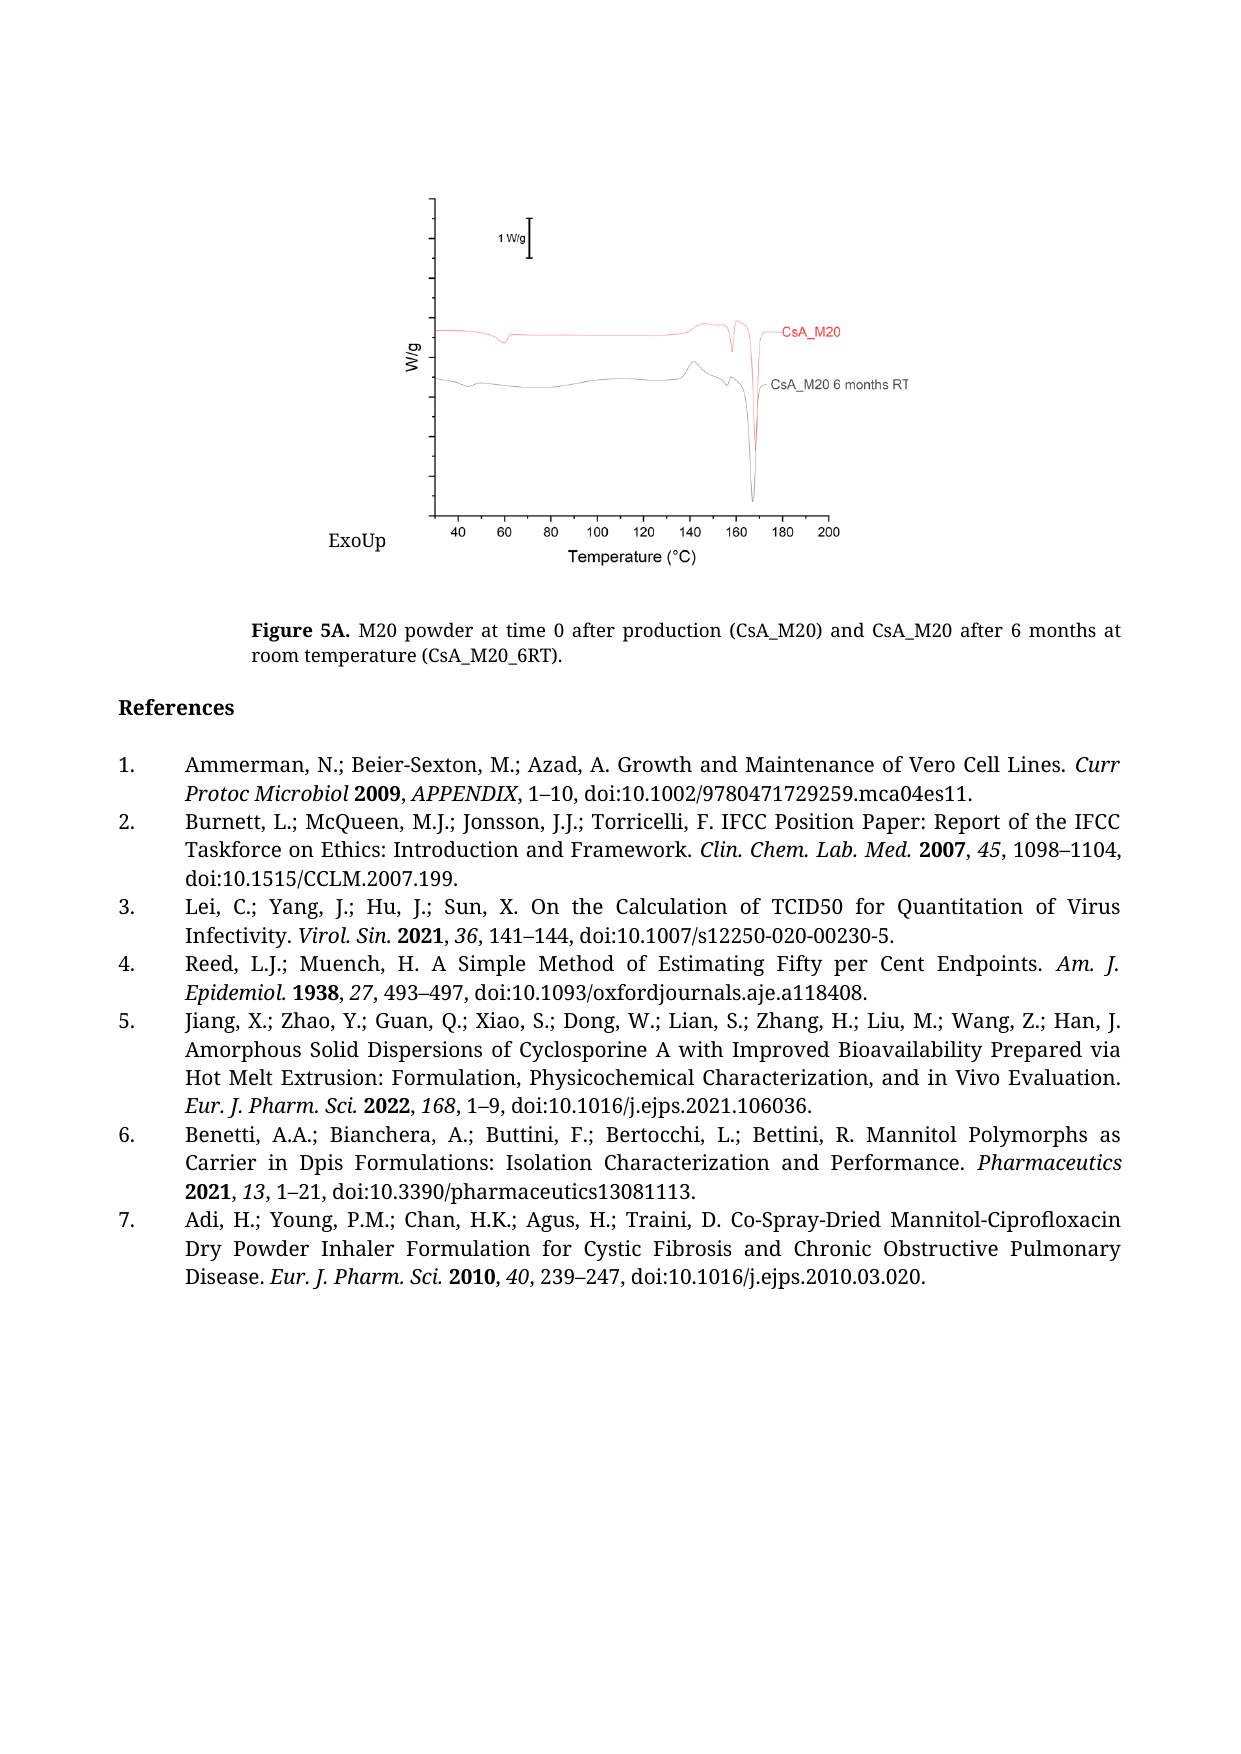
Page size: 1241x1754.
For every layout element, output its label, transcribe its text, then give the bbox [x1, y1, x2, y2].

picture [331, 147, 909, 589]
text 1. Ammerman, N.; Beier-Sexton, M.; Azad, A. Growth and Maintenance of Vero Cell Lines. Curr Protoc Microbiol 2009, APPENDIX, 1–10, doi:10.1002/9780471729259.mca04es11. [118, 750, 1122, 807]
text 5. Jiang, X.; Zhao, Y.; Guan, Q.; Xiao, S.; Dong, W.; Lian, S.; Zhang, H.; Liu, M.; Wang, Z.; Han, J. Amorphous Solid Dispersions of Cyclosporine A with Improved Bioavailability Prepared via Hot Melt Extrusion: Formulation, Physicochemical Characterization, and in Vivo Evaluation. Eur. J. Pharm. Sci. 2022, 168, 1–9, doi:10.1016/j.ejps.2021.106036. [118, 1006, 1122, 1120]
text Figure 5A. M20 powder at time 0 after production (CsA_M20) and CsA_M20 after 6 months at room temperature (CsA_M20_6RT). [251, 617, 1122, 668]
text 6. Benetti, A.A.; Bianchera, A.; Buttini, F.; Bertocchi, L.; Bettini, R. Mannitol Polymorphs as Carrier in Dpis Formulations: Isolation Characterization and Performance. Pharmaceutics 2021, 13, 1–21, doi:10.3390/pharmaceutics13081113. [118, 1120, 1122, 1205]
text 7. Adi, H.; Young, P.M.; Chan, H.K.; Agus, H.; Traini, D. Co-Spray-Dried Mannitol-Ciprofloxacin Dry Powder Inhaler Formulation for Cystic Fibrosis and Chronic Obstructive Pulmonary Disease. Eur. J. Pharm. Sci. 2010, 40, 239–247, doi:10.1016/j.ejps.2010.03.020. [118, 1205, 1122, 1291]
text References [118, 693, 1122, 722]
text 4. Reed, L.J.; Muench, H. A Simple Method of Estimating Fifty per Cent Endpoints. Am. J. Epidemiol. 1938, 27, 493–497, doi:10.1093/oxfordjournals.aje.a118408. [118, 949, 1122, 1006]
text 2. Burnett, L.; McQueen, M.J.; Jonsson, J.J.; Torricelli, F. IFCC Position Paper: Report of the IFCC Taskforce on Ethics: Introduction and Framework. Clin. Chem. Lab. Med. 2007, 45, 1098–1104, doi:10.1515/CCLM.2007.199. [118, 807, 1122, 892]
text 3. Lei, C.; Yang, J.; Hu, J.; Sun, X. On the Calculation of TCID50 for Quantitation of Virus Infectivity. Virol. Sin. 2021, 36, 141–144, doi:10.1007/s12250-020-00230-5. [118, 892, 1122, 949]
